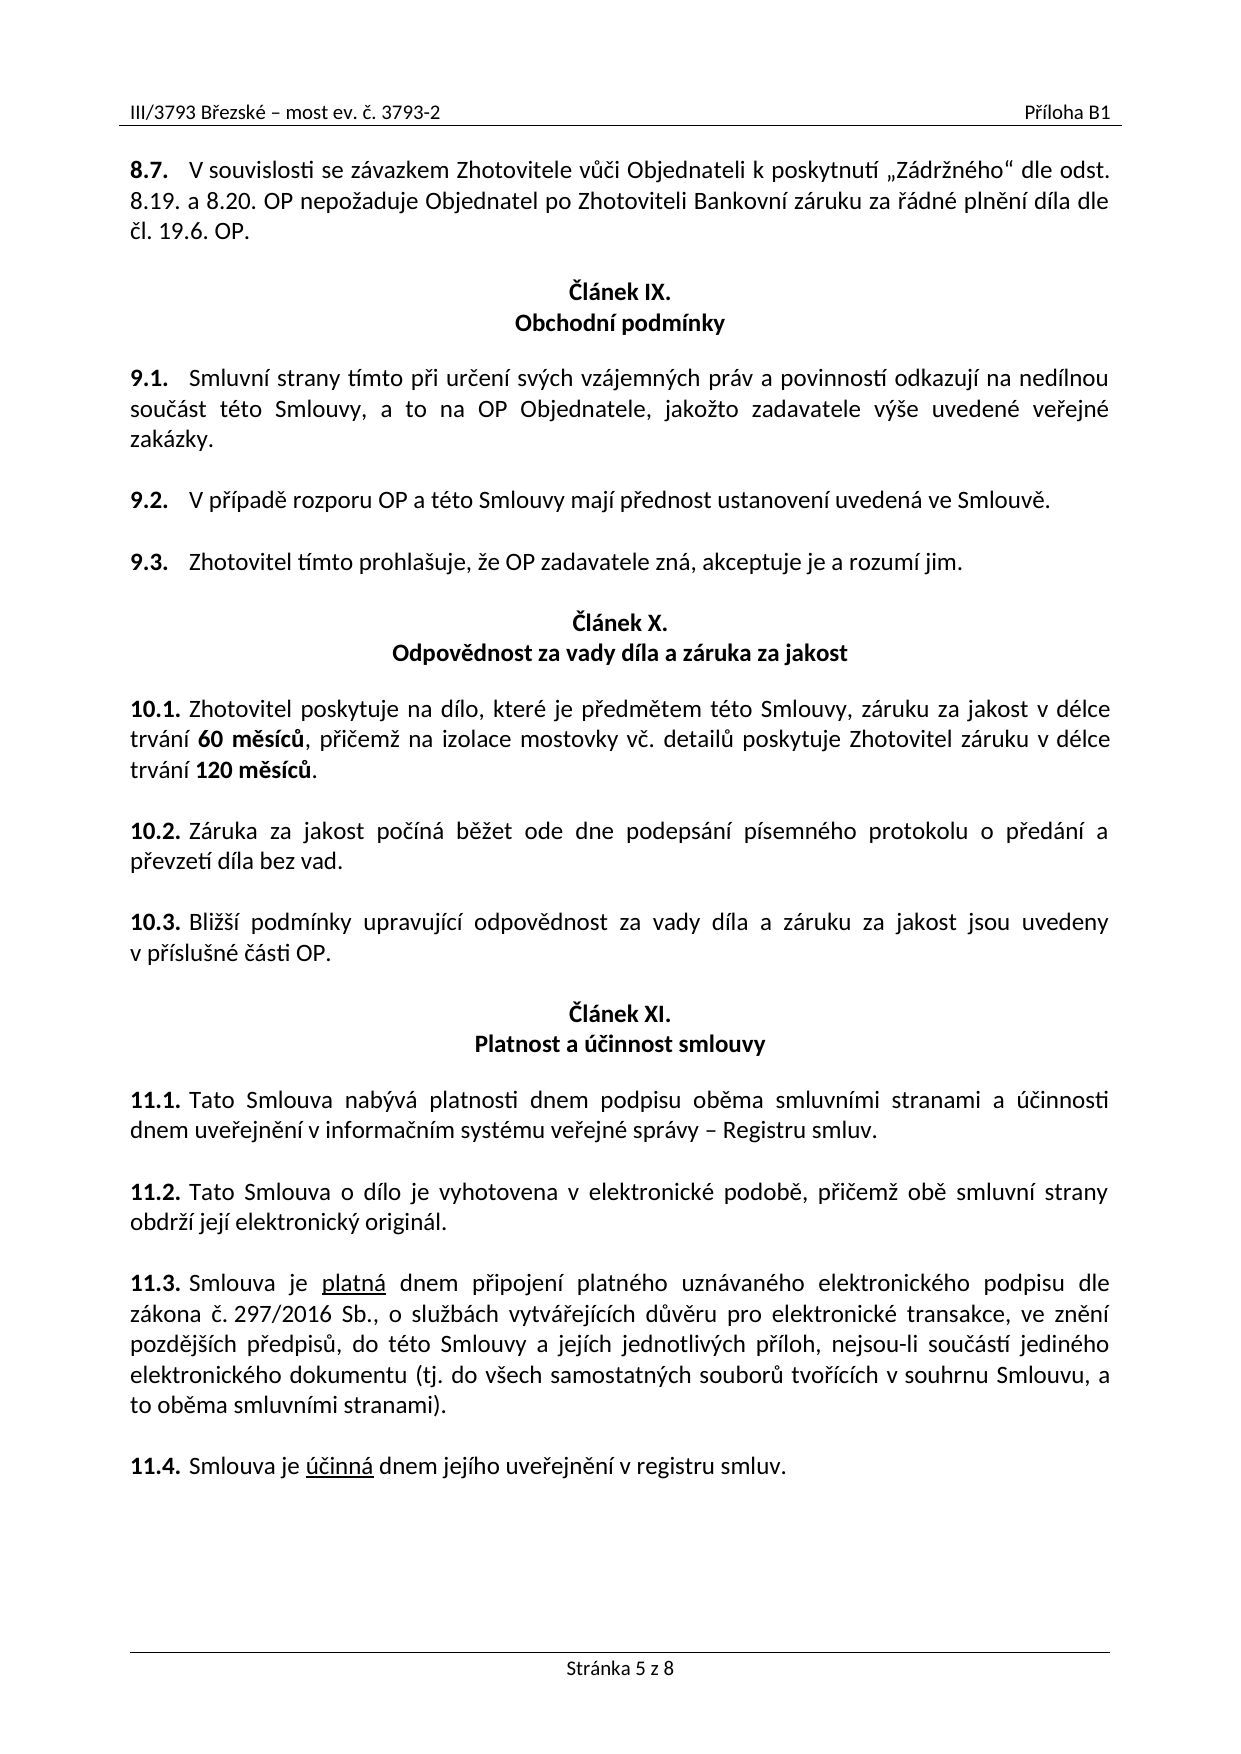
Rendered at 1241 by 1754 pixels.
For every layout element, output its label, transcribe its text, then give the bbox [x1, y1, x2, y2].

list Zhotovitel tímto prohlašuje, že OP zadavatele zná, akceptuje je a rozumí jim. [130, 546, 1110, 576]
text Článek XI. [130, 998, 1110, 1028]
list Tato Smlouva o dílo je vyhotovena v elektronické podobě, přičemž obě smluvní strany obdrží její elektronický originál. [130, 1176, 1110, 1237]
list Smlouva je platná dnem připojení platného uznávaného elektronického podpisu dle zákona č. 297/2016 Sb., o službách vytvářejících důvěru pro elektronické transakce, ve znění pozdějších předpisů, do této Smlouvy a jejích jednotlivých příloh, nejsou-li součástí jediného elektronického dokumentu (tj. do všech samostatných souborů tvořících v souhrnu Smlouvu, a to oběma smluvními stranami). [130, 1267, 1110, 1420]
subtitle Článek IX. [130, 277, 1110, 307]
list Tato Smlouva nabývá platnosti dnem podpisu oběma smluvními stranami a účinnosti dnem uveřejnění v informačním systému veřejné správy – Registru smluv. [130, 1084, 1110, 1145]
text Článek X. [130, 607, 1110, 637]
list V souvislosti se závazkem Zhotovitele vůči Objednateli k poskytnutí „Zádržného“ dle odst. 8.19. a 8.20. OP nepožaduje Objednatel po Zhotoviteli Bankovní záruku za řádné plnění díla dle čl. 19.6. OP. [130, 154, 1110, 246]
subtitle Platnost a účinnost smlouvy [130, 1028, 1110, 1059]
subtitle Odpovědnost za vady díla a záruka za jakost [130, 637, 1110, 668]
list V případě rozporu OP a této Smlouvy mají přednost ustanovení uvedená ve Smlouvě. [130, 485, 1110, 515]
subtitle Obchodní podmínky [130, 307, 1110, 338]
list Zhotovitel poskytuje na dílo, které je předmětem této Smlouvy, záruku za jakost v délce trvání 60 měsíců, přičemž na izolace mostovky vč. detailů poskytuje Zhotovitel záruku v délce trvání 120 měsíců. [130, 693, 1110, 784]
list Smlouva je účinná dnem jejího uveřejnění v registru smluv. [130, 1450, 1110, 1481]
list Bližší podmínky upravující odpovědnost za vady díla a záruku za jakost jsou uvedeny v příslušné části OP. [130, 906, 1110, 967]
list Smluvní strany tímto při určení svých vzájemných práv a povinností odkazují na nedílnou součást této Smlouvy, a to na OP Objednatele, jakožto zadavatele výše uvedené veřejné zakázky. [130, 363, 1110, 454]
list Záruka za jakost počíná běžet ode dne podepsání písemného protokolu o předání a převzetí díla bez vad. [130, 815, 1110, 876]
